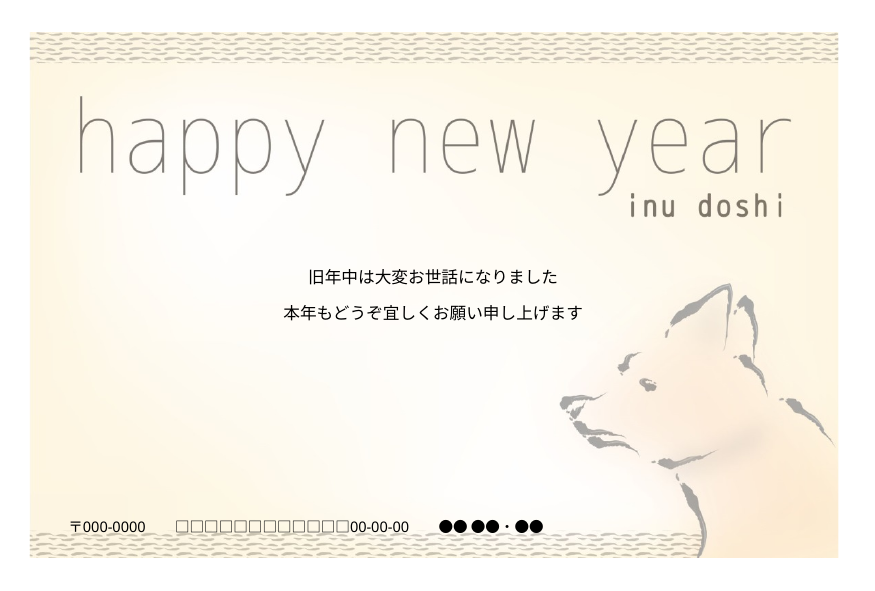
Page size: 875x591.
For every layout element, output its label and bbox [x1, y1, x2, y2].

picture [29, 32, 839, 558]
